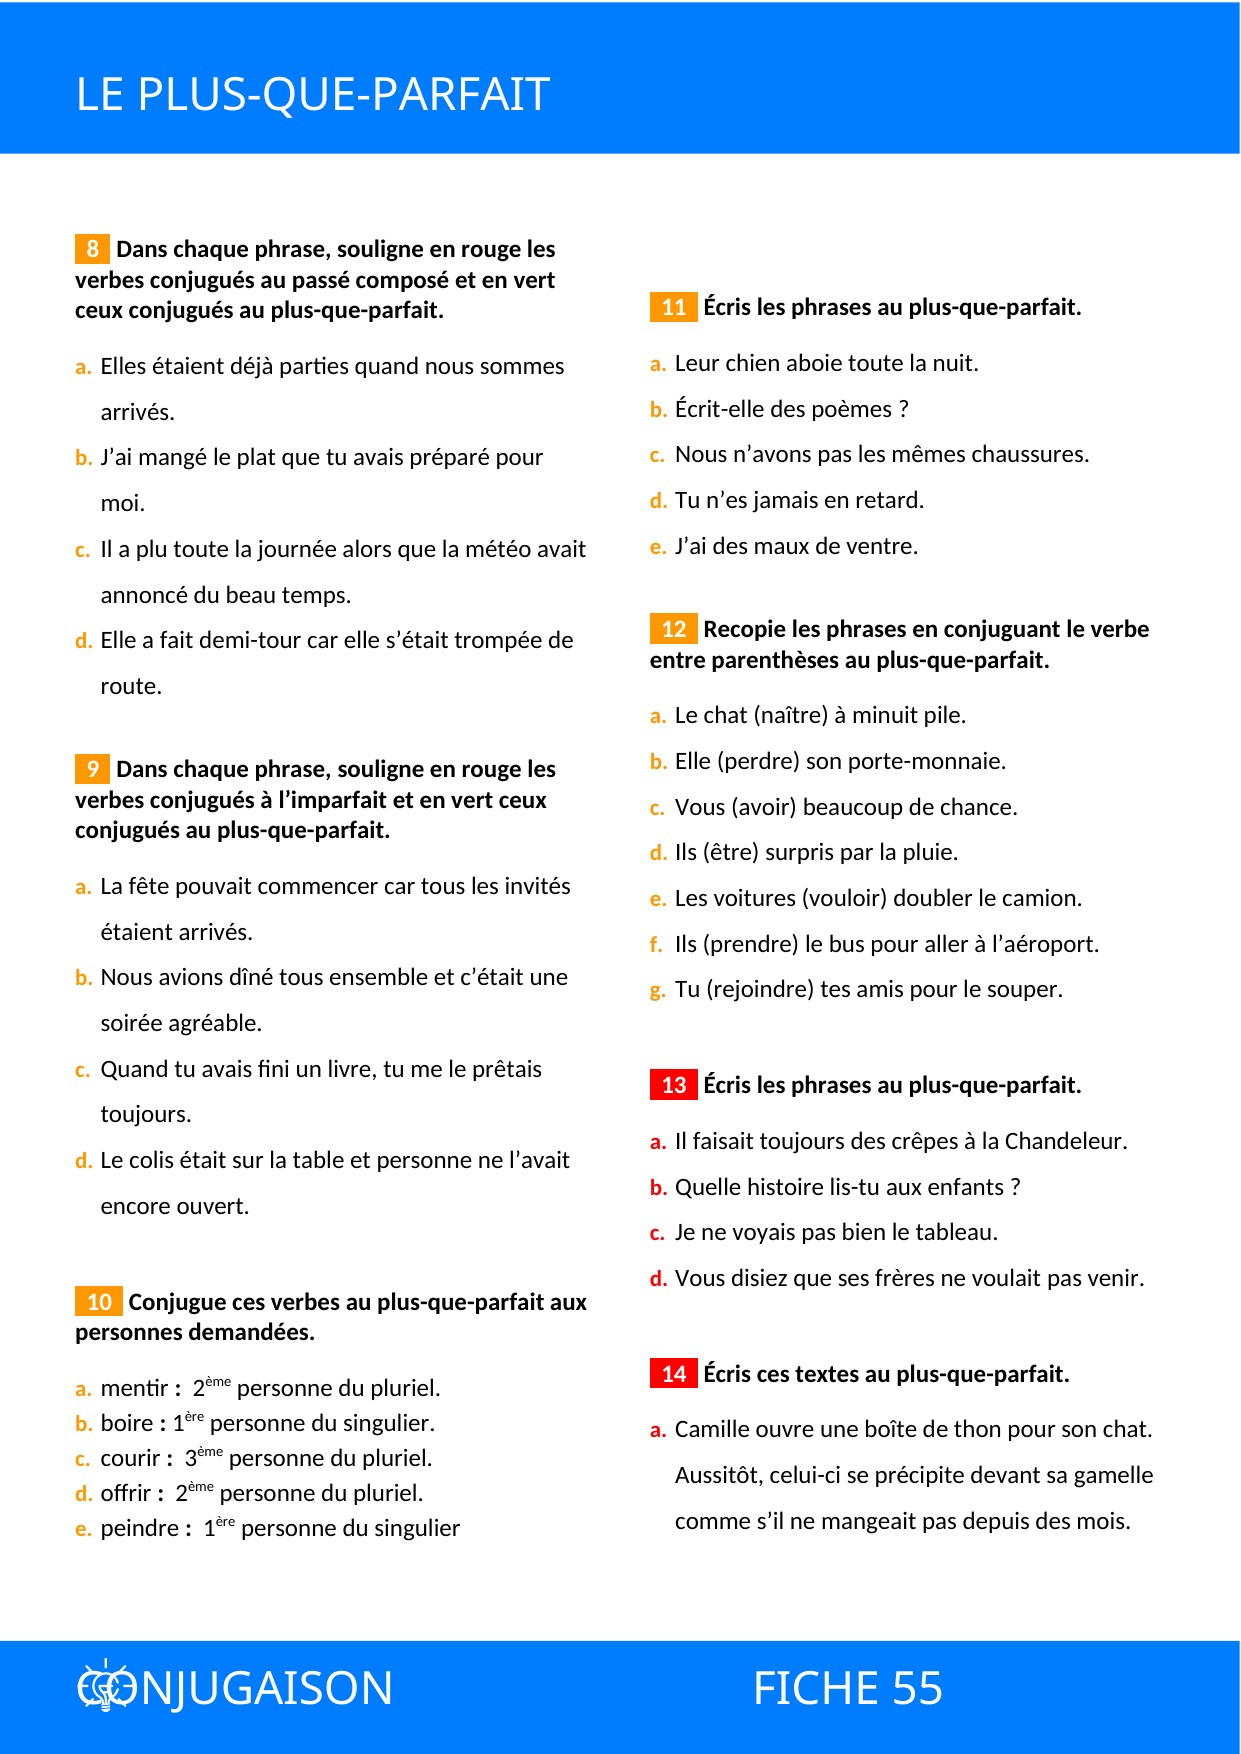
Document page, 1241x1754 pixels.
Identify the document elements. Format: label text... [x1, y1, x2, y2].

list Ils (être) surpris par la pluie. [649, 836, 1165, 867]
text 10 Conjugue ces verbes au plus-que-parfait aux personnes demandées. [75, 1286, 591, 1347]
list Écrit-elle des poèmes ? [649, 393, 1165, 423]
list mentir : 2ème personne du pluriel. [75, 1372, 591, 1402]
text 9 Dans chaque phrase, souligne en rouge les verbes conjugués à l’imparfait et en vert ceux conjugués au plus-que-parfait. [75, 753, 591, 845]
text 14 Écris ces textes au plus-que-parfait. [698, 1358, 1165, 1388]
list Elle a fait demi-tour car elle s’était trompée de route. [75, 624, 591, 701]
list Quand tu avais fini un livre, tu me le prêtais toujours. [75, 1053, 591, 1129]
picture [75, 1658, 139, 1714]
list Quelle histoire lis-tu aux enfants ? [649, 1171, 1165, 1201]
list J’ai des maux de ventre. [649, 530, 1165, 561]
list J’ai mangé le plat que tu avais préparé pour moi. [75, 442, 591, 518]
list Camille ouvre une boîte de thon pour son chat. Aussitôt, celui-ci se précipite devant sa gamelle comme s’il ne mangeait pas depuis des mois. [649, 1413, 1165, 1535]
text 8 Dans chaque phrase, souligne en rouge les verbes conjugués au passé composé et en vert ceux conjugués au plus-que-parfait. [75, 233, 591, 325]
list Le chat (naître) à minuit pile. [649, 699, 1165, 730]
list Il a plu toute la journée alors que la météo avait annoncé du beau temps. [75, 533, 591, 609]
list Ils (prendre) le bus pour aller à l’aéroport. [649, 928, 1165, 958]
list boire : 1ère personne du singulier. [75, 1407, 591, 1437]
list Les voitures (vouloir) doubler le camion. [649, 882, 1165, 913]
text 12 Recopie les phrases en conjuguant le verbe entre parenthèses au plus-que-parfait. [649, 613, 1165, 674]
list offrir : 2ème personne du pluriel. [75, 1477, 591, 1507]
list Tu (rejoindre) tes amis pour le souper. [649, 974, 1165, 1004]
list Nous n’avons pas les mêmes chaussures. [649, 438, 1165, 469]
list Elle (perdre) son porte-monnaie. [649, 745, 1165, 776]
list peindre : 1ère personne du singulier [75, 1512, 591, 1542]
text 13 Écris les phrases au plus-que-parfait. [698, 1069, 1165, 1100]
text 11 Écris les phrases au plus-que-parfait. [698, 292, 1165, 322]
list La fête pouvait commencer car tous les invités étaient arrivés. [75, 870, 591, 946]
list Vous (avoir) beaucoup de chance. [649, 791, 1165, 821]
list Leur chien aboie toute la nuit. [649, 347, 1165, 378]
list Il faisait toujours des crêpes à la Chandeleur. [649, 1125, 1165, 1155]
list Nous avions dîné tous ensemble et c’était une soirée agréable. [75, 961, 591, 1038]
list courir : 3ème personne du pluriel. [75, 1442, 591, 1472]
list Elles étaient déjà parties quand nous sommes arrivés. [75, 350, 591, 426]
list Je ne voyais pas bien le tableau. [649, 1216, 1165, 1247]
list Le colis était sur la table et personne ne l’avait encore ouvert. [75, 1144, 591, 1221]
list Tu n’es jamais en retard. [649, 484, 1165, 515]
list Vous disiez que ses frères ne voulait pas venir. [649, 1262, 1165, 1293]
